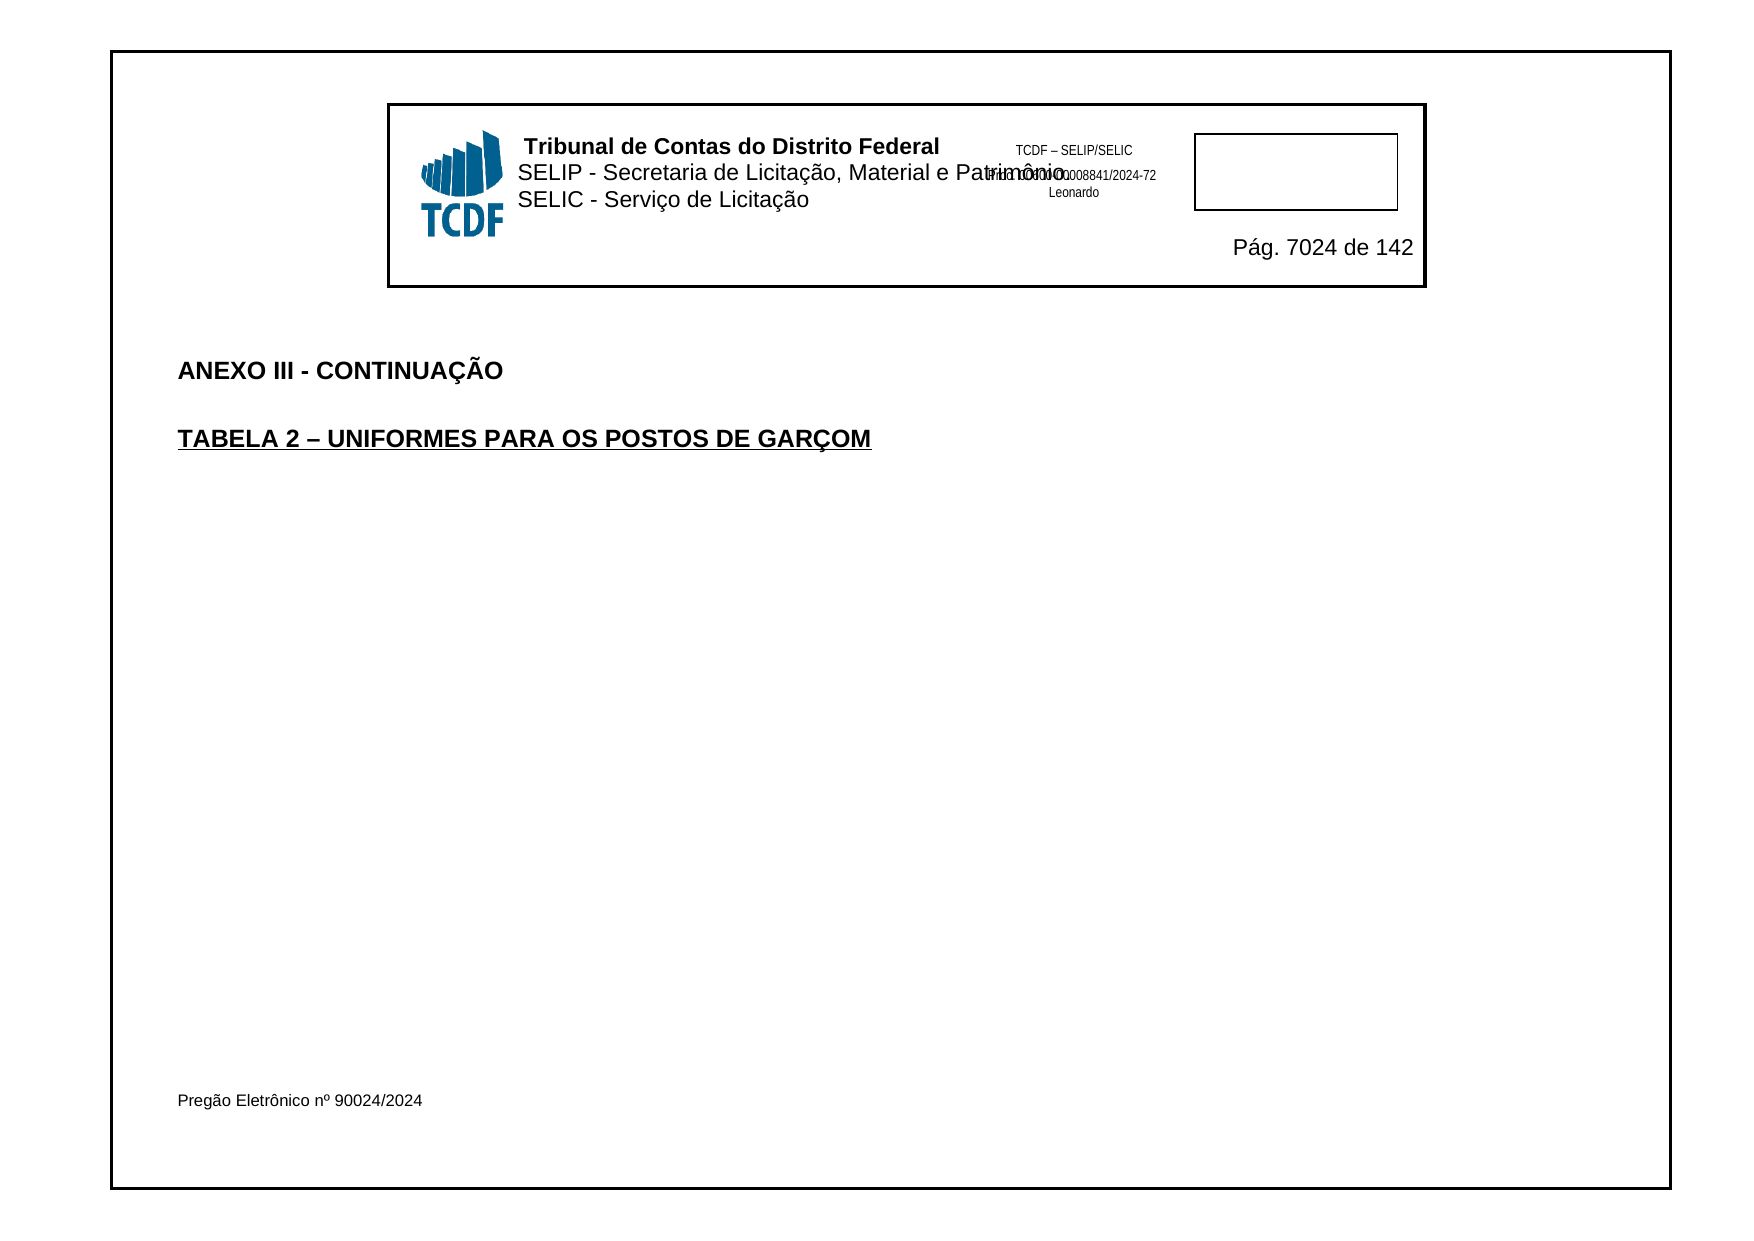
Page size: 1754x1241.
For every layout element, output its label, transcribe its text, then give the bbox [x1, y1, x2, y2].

picture [406, 128, 518, 239]
text ANEXO III - CONTINUAÇÃO [177, 356, 1636, 385]
text TABELA 2 – UNIFORMES PARA OS POSTOS DE GARÇOM [177, 424, 1636, 453]
